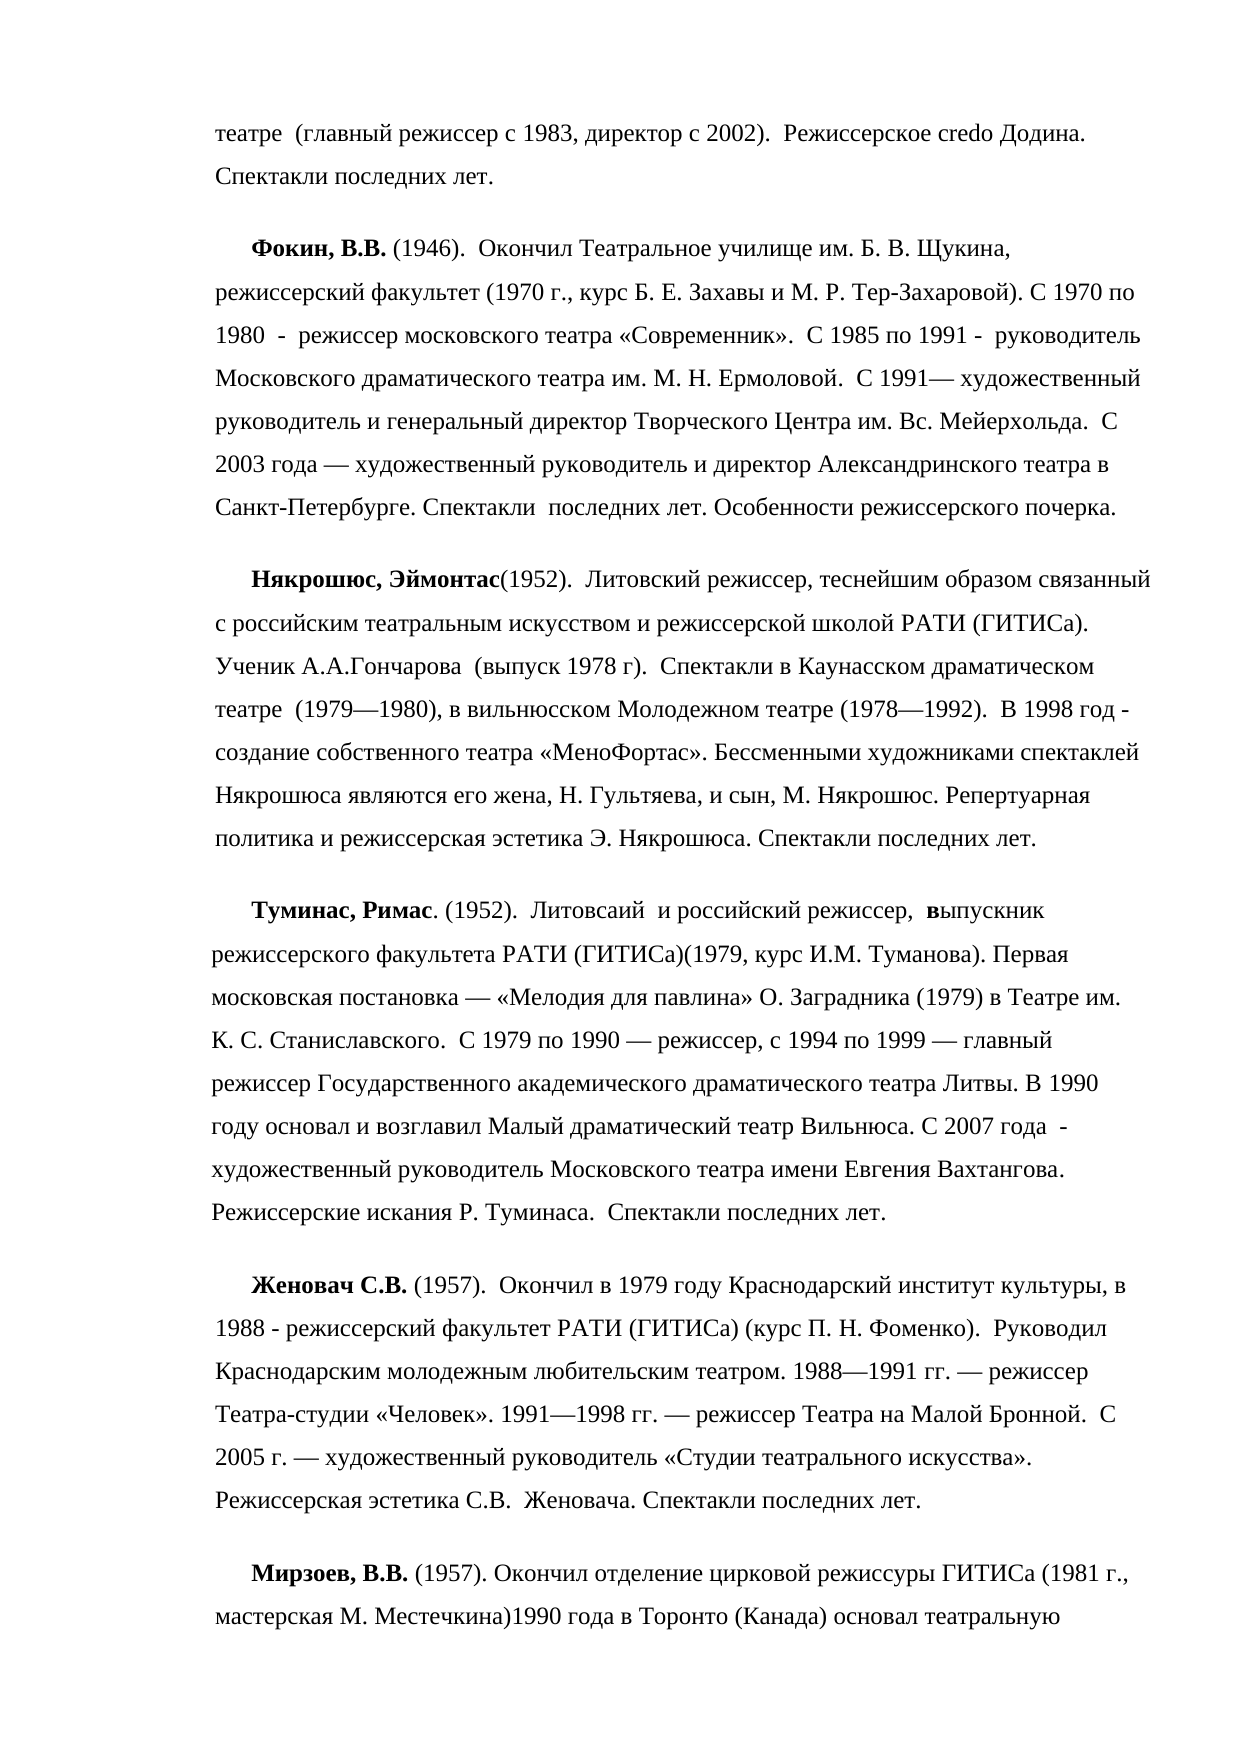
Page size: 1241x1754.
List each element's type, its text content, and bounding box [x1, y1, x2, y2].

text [215, 118, 1152, 190]
text Туминас, Римас. (1952). Литовсаий и российский режиссер, выпускник режиссерского факультета РАТИ (ГИТИСа)(1979, курс И.М. Туманова). Первая московская постановка — «Мелодия для павлина» О. Заградника (1979) в Театре им. К. С. Станиславского. С 1979 по 1990 — режиссер, с 1994 по 1999 — главный режиссер Государственного академического драматического театра Литвы. В 1990 году основал и возглавил Малый драматический театр Вильнюса. С 2007 года - художественный руководитель Московского театра имени Евгения Вахтангова. Режиссерские искания Р. Туминаса. Спектакли последних лет. [211, 896, 1152, 1226]
text Фокин, В.В. (1946). Окончил Театральное училище им. Б. В. Щукина, режиссерский факультет (., курс Б. Е. Захавы и М. Р. Тер-Захаровой). С 1970 по 1980 - режиссер московского театра «Современник». С 1985 по 1991 - руководитель Московского драматического театра им. М. Н. Ермоловой. С 1991— художественный руководитель и генеральный директор Творческого Центра им. Вс. Мейерхольда. С 2003 года — художественный руководитель и директор Александринского театра в Санкт-Петербурге. Спектакли последних лет. Особенности режиссерского почерка. [215, 233, 1152, 521]
text Женовач С.В. (1957). Окончил в 1979 году Краснодарский институт культуры, в 1988 - режиссерский факультет РАТИ (ГИТИСа) (курс П. Н. Фоменко). Руководил Краснодарским молодежным любительским театром. 1988—1991 гг. — режиссер Театра-студии «Человек». 1991—1998 гг. — режиссер Театра на Малой Бронной. С . — художественный руководитель «Студии театрального искусства». Режиссерская эстетика С.В. Женовача. Спектакли последних лет. [215, 1270, 1152, 1514]
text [215, 1558, 1152, 1629]
text Някрошюс, Эймонтас(1952). Литовский режиссер, теснейшим образом связанный с российским театральным искусством и режиссерской школой РАТИ (ГИТИСа). Ученик А.А.Гончарова (выпуск ). Спектакли в Каунасском драматическом театре (1979—1980), в вильнюсском Молодежном театре (1978—1992). В 1998 год - создание собственного театра «МеноФортас». Бессменными художниками спектаклей Някрошюса являются его жена, Н. Гультяева, и сын, М. Някрошюс. Репертуарная политика и режиссерская эстетика Э. Някрошюса. Спектакли последних лет. [215, 564, 1152, 852]
